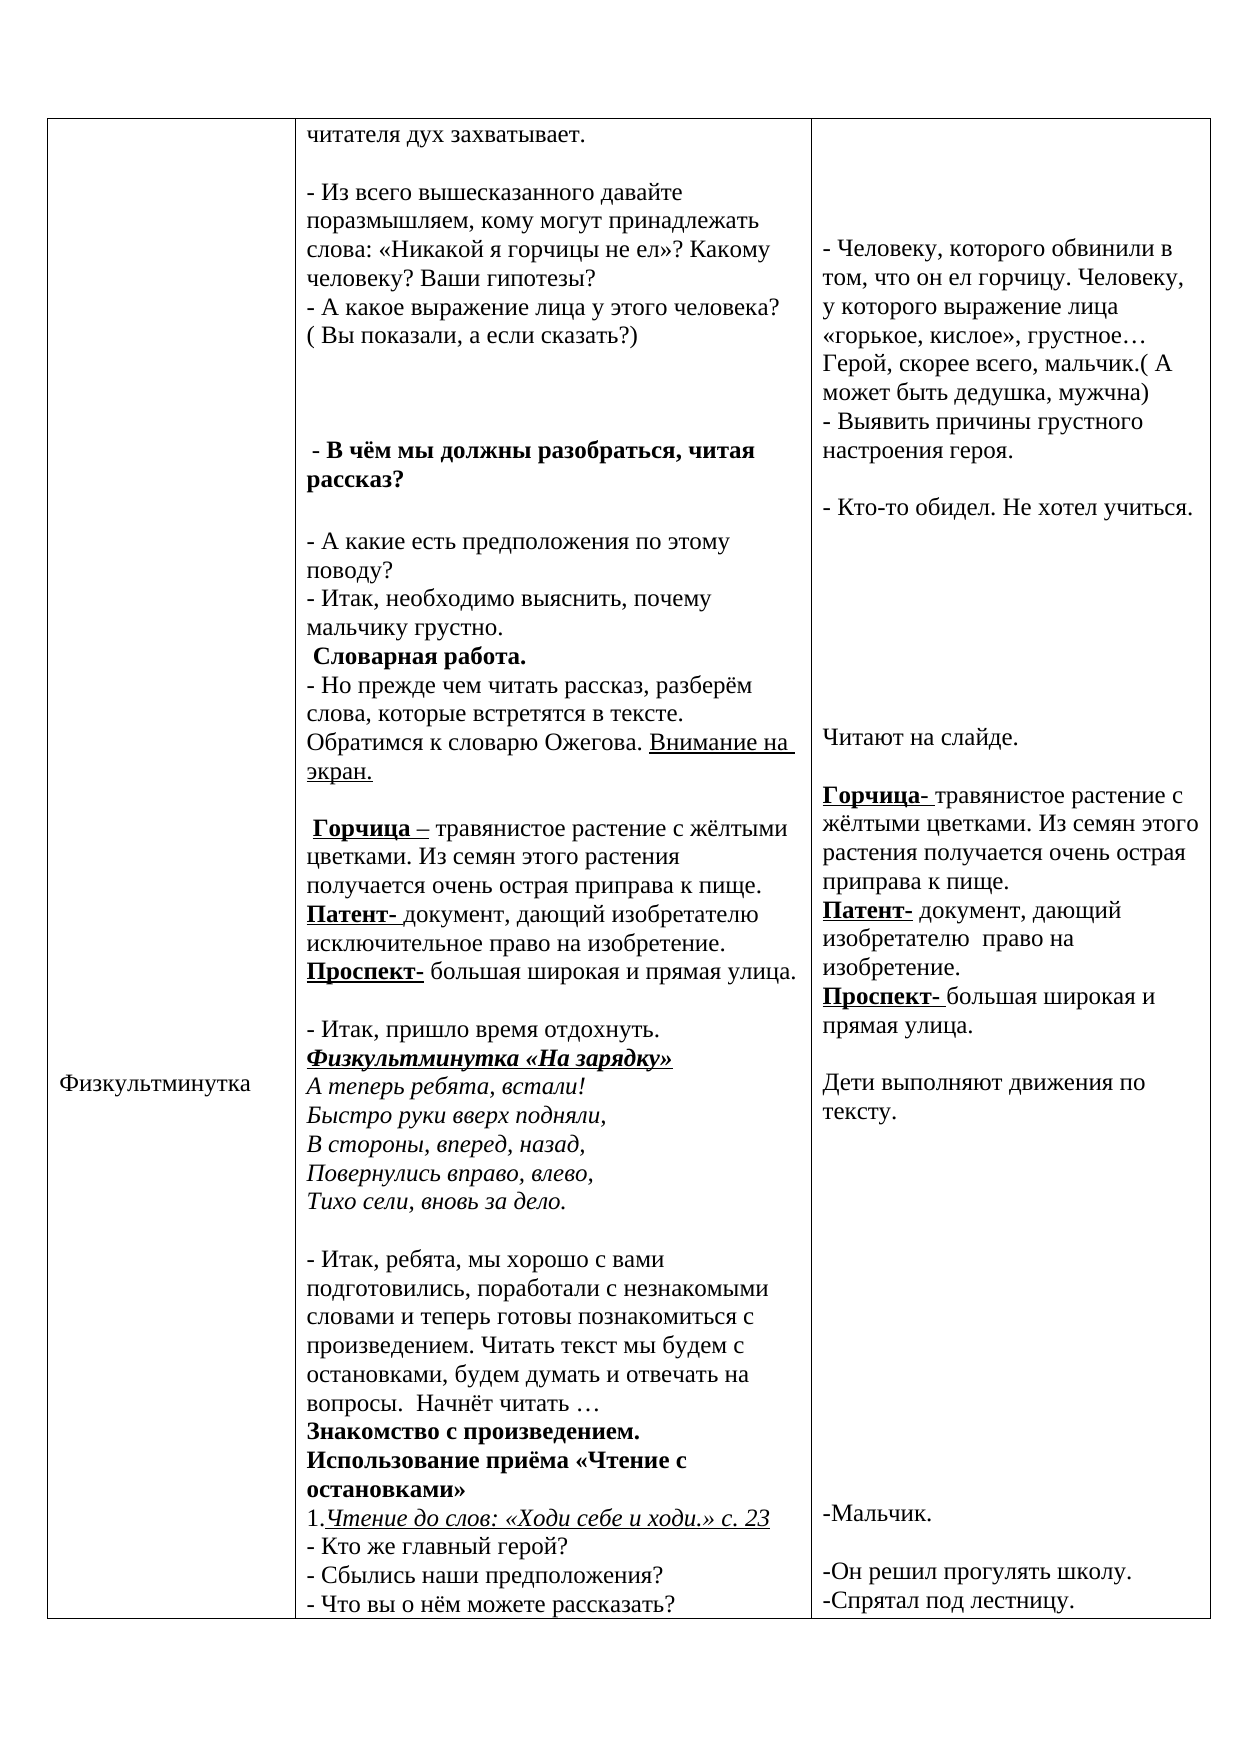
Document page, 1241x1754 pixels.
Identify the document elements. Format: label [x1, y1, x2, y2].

table_cell [296, 119, 811, 1618]
table_cell [812, 119, 1210, 1618]
table_cell [48, 119, 295, 1618]
